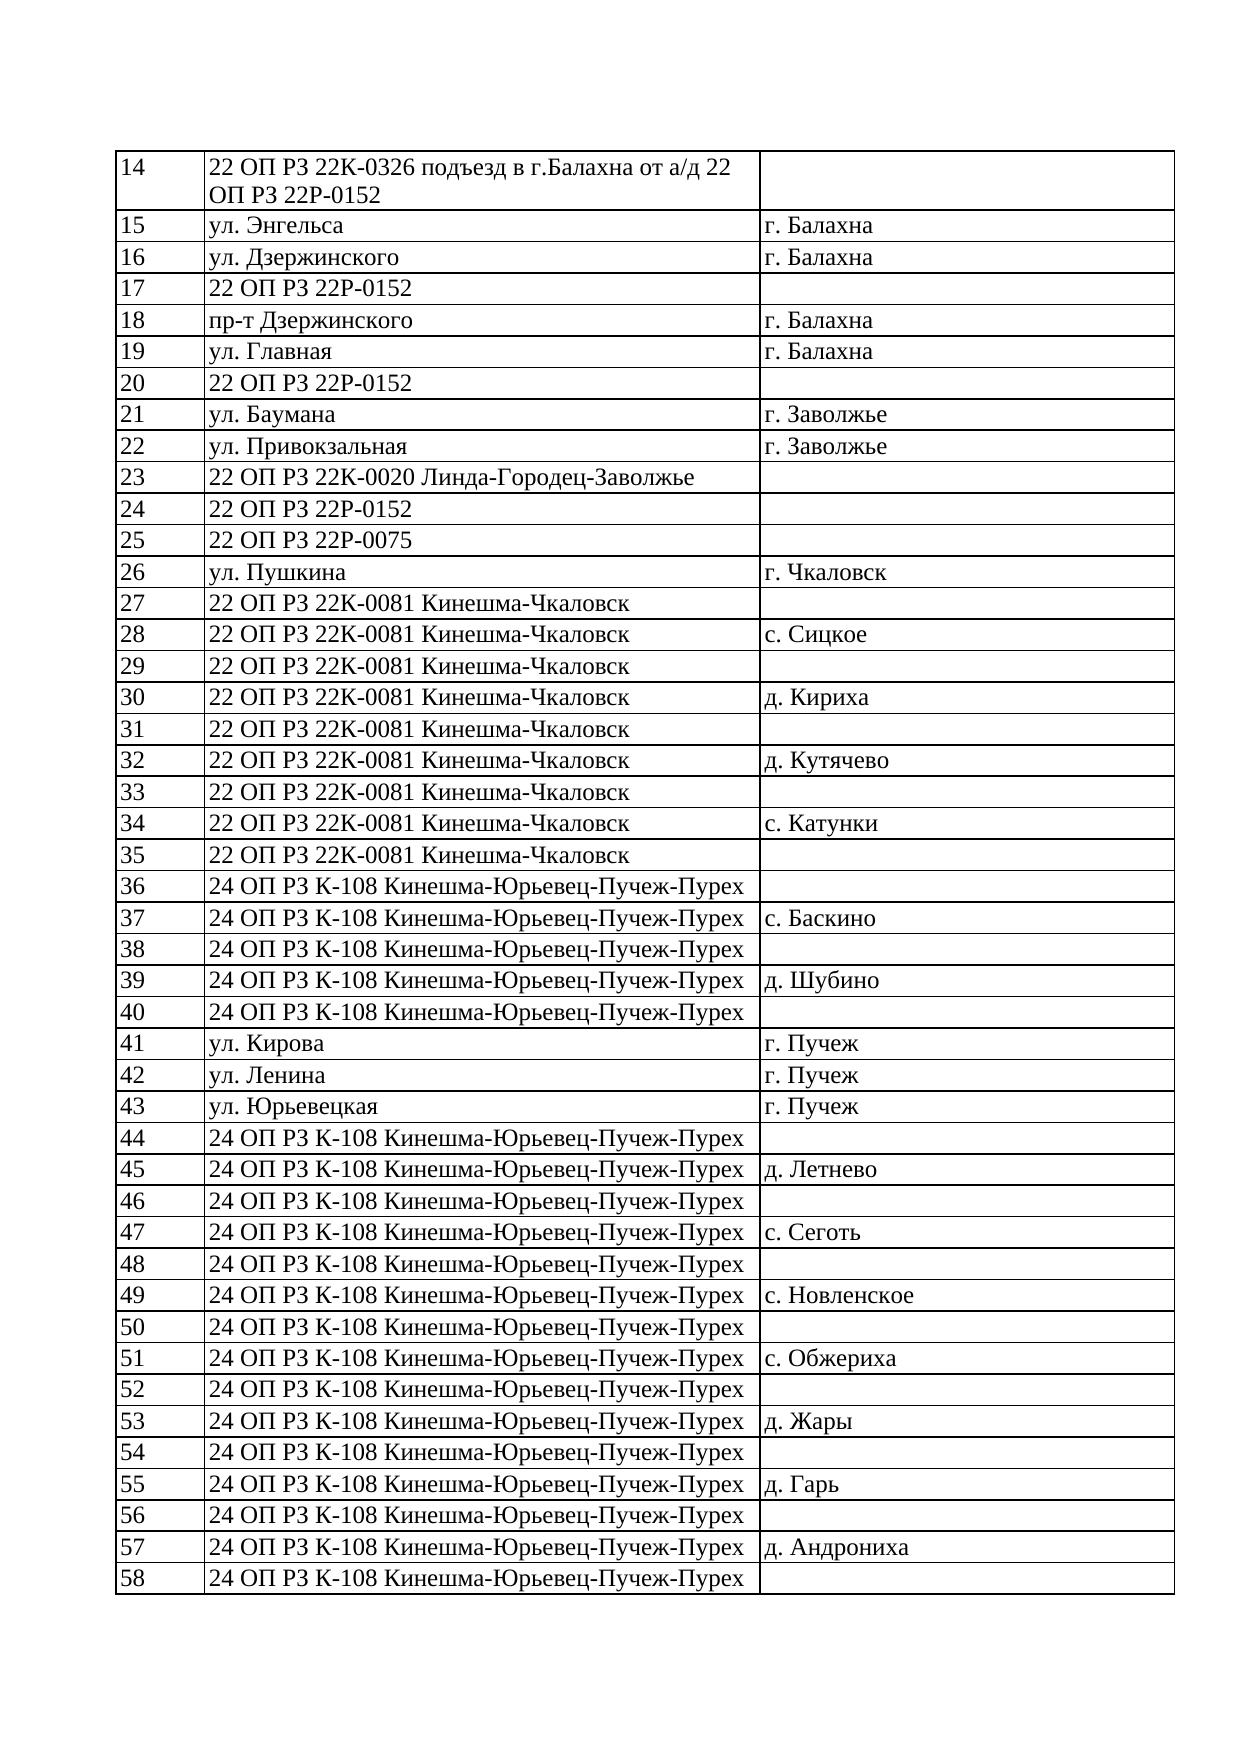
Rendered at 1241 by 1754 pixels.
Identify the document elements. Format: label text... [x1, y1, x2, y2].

table_cell 29 [117, 651, 204, 681]
table_cell 24 ОП РЗ К-108 Кинешма-Юрьевец-Пучеж-Пурех [205, 1406, 759, 1436]
table_cell [761, 494, 1174, 524]
table_cell 24 ОП РЗ К-108 Кинешма-Юрьевец-Пучеж-Пурех [205, 871, 759, 901]
table_cell [761, 777, 1174, 807]
table_cell д. Жары [761, 1406, 1174, 1436]
table_cell [761, 462, 1174, 492]
table_cell [761, 651, 1174, 681]
table_cell 22 ОП РЗ 22К-0081 Кинешма-Чкаловск [205, 808, 759, 838]
table_cell д. Гарь [761, 1469, 1174, 1499]
table_cell 24 ОП РЗ К-108 Кинешма-Юрьевец-Пучеж-Пурех [205, 903, 759, 933]
table_cell 22 ОП РЗ 22Р-0152 [205, 368, 759, 398]
table_cell 53 [117, 1406, 204, 1436]
table_cell 42 [117, 1060, 204, 1090]
table_cell ул. Дзержинского [205, 242, 759, 272]
table_cell 28 [117, 620, 204, 649]
table_cell ул. Главная [205, 337, 759, 366]
table_cell пр-т Дзержинского [205, 305, 759, 335]
table_cell 22 ОП РЗ 22К-0020 Линда-Городец-Заволжье [205, 462, 759, 492]
table_cell 58 [117, 1563, 204, 1593]
table_cell 22 ОП РЗ 22К-0081 Кинешма-Чкаловск [205, 683, 759, 712]
table_cell 22 ОП РЗ 22Р-0152 [205, 274, 759, 303]
table_cell 22 ОП РЗ 22Р-0075 [205, 525, 759, 555]
table_cell 52 [117, 1375, 204, 1404]
table_cell г. Балахна [761, 305, 1174, 335]
table_cell г. Балахна [761, 211, 1174, 241]
table_cell 24 ОП РЗ К-108 Кинешма-Юрьевец-Пучеж-Пурех [205, 1249, 759, 1279]
table_cell [761, 1501, 1174, 1530]
table_cell [761, 588, 1174, 618]
table_cell [761, 1375, 1174, 1404]
table_cell 41 [117, 1029, 204, 1058]
table_cell 31 [117, 714, 204, 744]
table_cell 15 [117, 211, 204, 241]
table_cell 22 ОП РЗ 22К-0081 Кинешма-Чкаловск [205, 746, 759, 775]
table_cell 23 [117, 462, 204, 492]
table_cell 35 [117, 840, 204, 870]
table_cell 20 [117, 368, 204, 398]
table_cell 25 [117, 525, 204, 555]
table_cell 24 ОП РЗ К-108 Кинешма-Юрьевец-Пучеж-Пурех [205, 1155, 759, 1184]
table_cell 24 [117, 494, 204, 524]
table_cell 22 ОП РЗ 22К-0081 Кинешма-Чкаловск [205, 840, 759, 870]
table_cell 21 [117, 400, 204, 429]
table_cell 24 ОП РЗ К-108 Кинешма-Юрьевец-Пучеж-Пурех [205, 1280, 759, 1310]
table_cell 22 ОП РЗ 22Р-0152 [205, 494, 759, 524]
table_cell 48 [117, 1249, 204, 1279]
table_cell г. Пучеж [761, 1060, 1174, 1090]
table_cell 54 [117, 1438, 204, 1467]
table_cell г. Пучеж [761, 1029, 1174, 1058]
table_cell д. Андрониха [761, 1532, 1174, 1562]
table_cell 24 ОП РЗ К-108 Кинешма-Юрьевец-Пучеж-Пурех [205, 1375, 759, 1404]
table_cell г. Балахна [761, 337, 1174, 366]
table_cell 33 [117, 777, 204, 807]
table_cell [761, 1438, 1174, 1467]
table_cell [761, 368, 1174, 398]
table_cell 50 [117, 1312, 204, 1342]
table_cell 45 [117, 1155, 204, 1184]
table_cell д. Шубино [761, 966, 1174, 996]
table_cell д. Кириха [761, 683, 1174, 712]
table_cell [205, 1501, 759, 1530]
table_cell [761, 1123, 1174, 1153]
table_cell 47 [117, 1217, 204, 1247]
table_cell 40 [117, 997, 204, 1027]
table_cell ул. Пушкина [205, 557, 759, 587]
table_cell д. Кутячево [761, 746, 1174, 775]
table_cell 24 ОП РЗ К-108 Кинешма-Юрьевец-Пучеж-Пурех [205, 1217, 759, 1247]
table_cell 22 [117, 431, 204, 461]
table_cell 22 ОП РЗ 22К-0081 Кинешма-Чкаловск [205, 620, 759, 649]
table_cell 49 [117, 1280, 204, 1310]
table_cell 24 ОП РЗ К-108 Кинешма-Юрьевец-Пучеж-Пурех [205, 1343, 759, 1373]
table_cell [205, 1469, 759, 1499]
table_cell 17 [117, 274, 204, 303]
table_cell с. Катунки [761, 808, 1174, 838]
table_cell 37 [117, 903, 204, 933]
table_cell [205, 1563, 759, 1593]
table_cell д. Летнево [761, 1155, 1174, 1184]
table_cell 56 [117, 1501, 204, 1530]
table_cell 24 ОП РЗ К-108 Кинешма-Юрьевец-Пучеж-Пурех [205, 966, 759, 996]
table_cell [761, 871, 1174, 901]
table_cell с. Сицкое [761, 620, 1174, 649]
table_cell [205, 1532, 759, 1562]
table_cell [761, 274, 1174, 303]
table_cell ул. Юрьевецкая [205, 1092, 759, 1121]
table_cell г. Заволжье [761, 400, 1174, 429]
table_cell 24 ОП РЗ К-108 Кинешма-Юрьевец-Пучеж-Пурех [205, 1438, 759, 1467]
table_cell ул. Баумана [205, 400, 759, 429]
table_cell 24 ОП РЗ К-108 Кинешма-Юрьевец-Пучеж-Пурех [205, 934, 759, 964]
table_cell 55 [117, 1469, 204, 1499]
table_cell ул. Кирова [205, 1029, 759, 1058]
table_cell 22 ОП РЗ 22К-0081 Кинешма-Чкаловск [205, 777, 759, 807]
table_cell г. Пучеж [761, 1092, 1174, 1121]
table_cell 32 [117, 746, 204, 775]
table_cell 16 [117, 242, 204, 272]
table_cell 34 [117, 808, 204, 838]
table_cell с. Баскино [761, 903, 1174, 933]
table_cell [761, 1312, 1174, 1342]
table_cell 18 [117, 305, 204, 335]
table_cell с. Сеготь [761, 1217, 1174, 1247]
table_cell г. Заволжье [761, 431, 1174, 461]
table_cell [761, 1249, 1174, 1279]
table_cell 38 [117, 934, 204, 964]
table_cell [761, 1563, 1174, 1593]
table_cell ул. Привокзальная [205, 431, 759, 461]
table_cell с. Новленское [761, 1280, 1174, 1310]
table_cell [761, 152, 1174, 209]
table_cell ул. Энгельса [205, 211, 759, 241]
table_cell ул. Ленина [205, 1060, 759, 1090]
table_cell 30 [117, 683, 204, 712]
table_cell 19 [117, 337, 204, 366]
table_cell 44 [117, 1123, 204, 1153]
table_cell 27 [117, 588, 204, 618]
table_cell [761, 714, 1174, 744]
table_cell 22 ОП РЗ 22К-0081 Кинешма-Чкаловск [205, 651, 759, 681]
table_cell 22 ОП РЗ 22К-0326 подъезд в г.Балахна от а/д 22 ОП РЗ 22Р-0152 [205, 152, 759, 209]
table_cell г. Чкаловск [761, 557, 1174, 587]
table_cell 43 [117, 1092, 204, 1121]
table_cell 46 [117, 1186, 204, 1216]
table_cell 39 [117, 966, 204, 996]
table_cell [761, 840, 1174, 870]
table_cell 26 [117, 557, 204, 587]
table_cell 22 ОП РЗ 22К-0081 Кинешма-Чкаловск [205, 714, 759, 744]
table_cell 36 [117, 871, 204, 901]
table_cell 14 [117, 152, 204, 209]
table_cell 24 ОП РЗ К-108 Кинешма-Юрьевец-Пучеж-Пурех [205, 1312, 759, 1342]
table_cell 51 [117, 1343, 204, 1373]
table_cell 22 ОП РЗ 22К-0081 Кинешма-Чкаловск [205, 588, 759, 618]
table_cell с. Обжериха [761, 1343, 1174, 1373]
table_cell [761, 1186, 1174, 1216]
table_cell [761, 934, 1174, 964]
table_cell 24 ОП РЗ К-108 Кинешма-Юрьевец-Пучеж-Пурех [205, 1186, 759, 1216]
table_cell 24 ОП РЗ К-108 Кинешма-Юрьевец-Пучеж-Пурех [205, 997, 759, 1027]
table_cell 24 ОП РЗ К-108 Кинешма-Юрьевец-Пучеж-Пурех [205, 1123, 759, 1153]
table_cell [761, 525, 1174, 555]
table_cell 57 [117, 1532, 204, 1562]
table_cell [761, 997, 1174, 1027]
table_cell г. Балахна [761, 242, 1174, 272]
